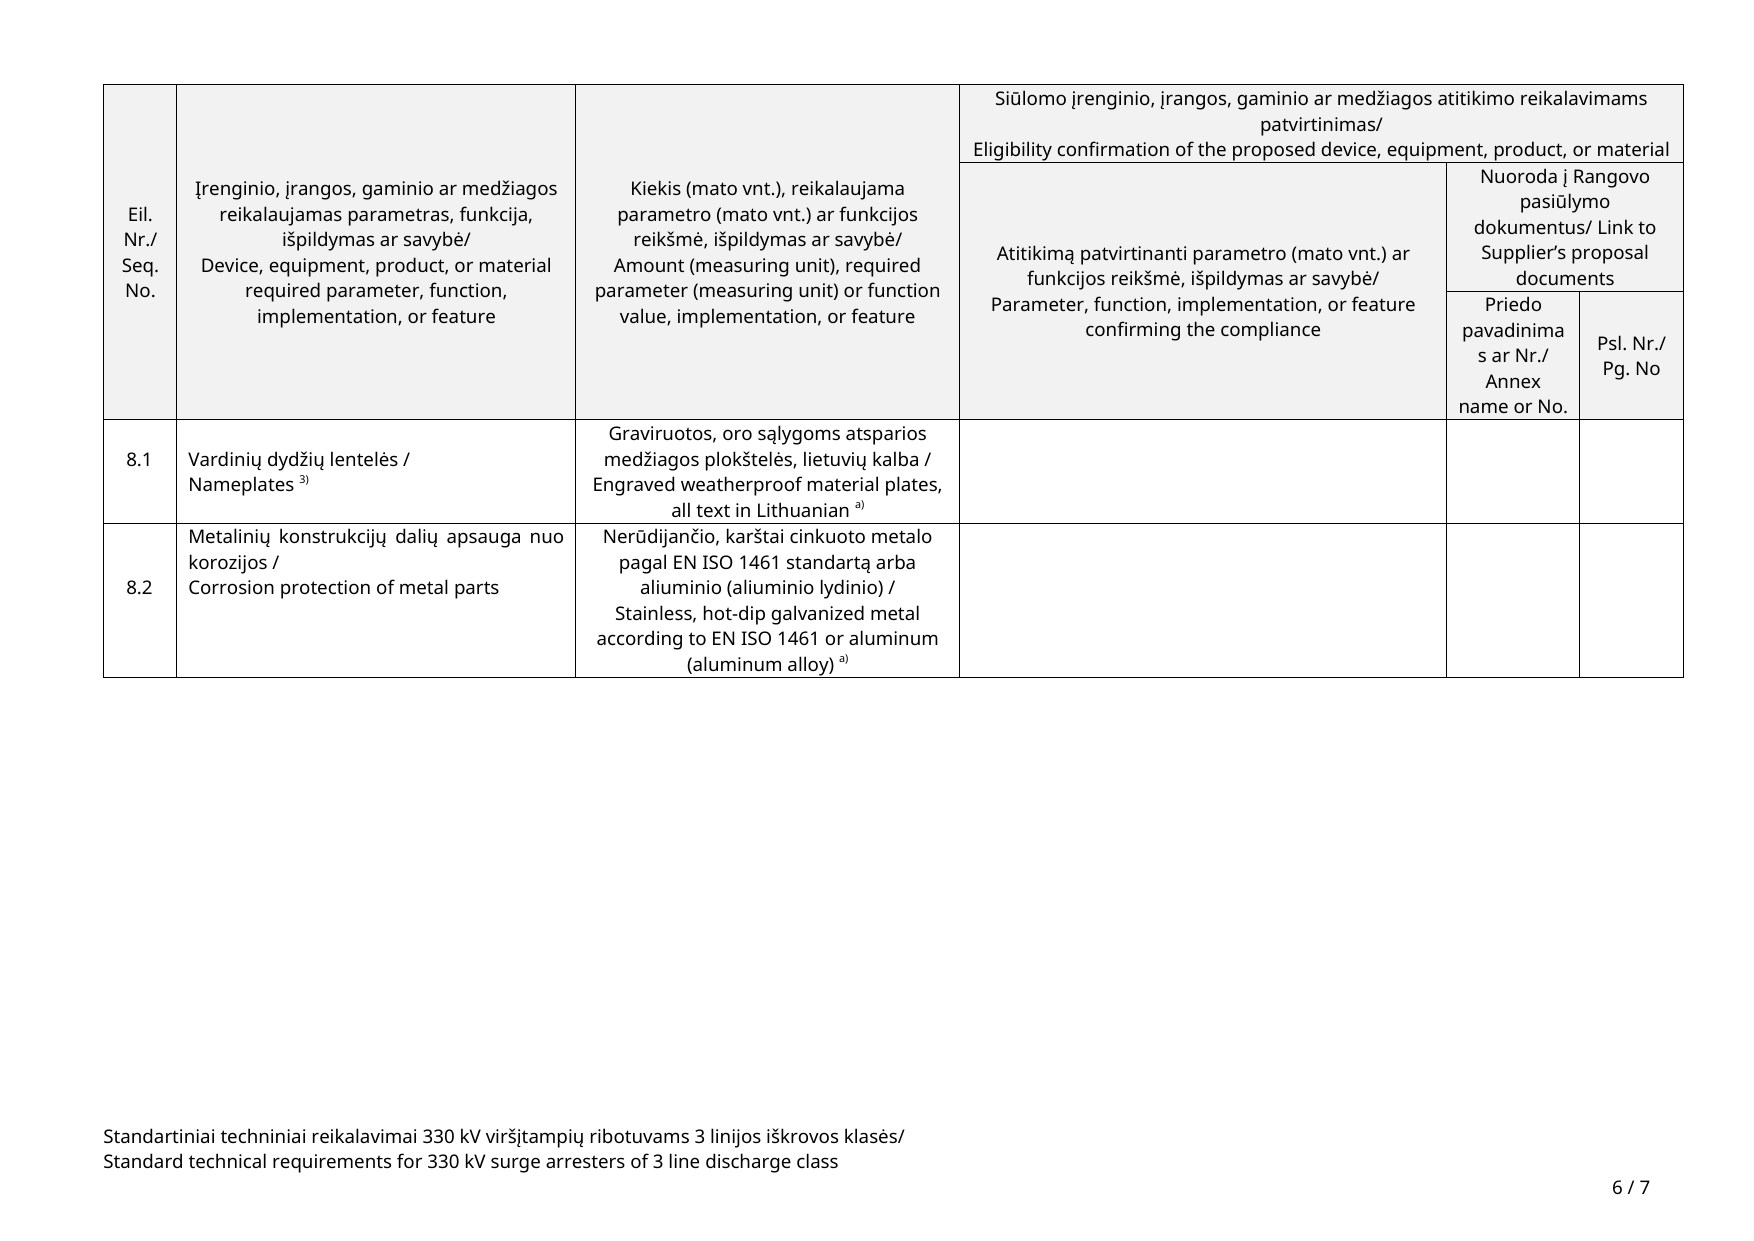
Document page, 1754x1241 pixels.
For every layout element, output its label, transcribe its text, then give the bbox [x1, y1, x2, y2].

table_cell [104, 524, 176, 677]
table_cell Vardinių dydžių lentelės / Nameplates 3) [177, 420, 575, 522]
table_cell Priedo pavadinimas ar Nr./ Annex name or No. [1447, 292, 1579, 419]
table_header Eil. Nr./ Seq. No. [104, 85, 176, 419]
table_header Siūlomo įrenginio, įrangos, gaminio ar medžiagos atitikimo reikalavimams patvirtinimas/ Eligibility confirmation of the proposed device, equipment, product, or material [960, 85, 1683, 162]
table_header Įrenginio, įrangos, gaminio ar medžiagos reikalaujamas parametras, funkcija, išpildymas ar savybė/ Device, equipment, product, or material required parameter, function, implementation, or feature [177, 85, 575, 419]
table_cell Atitikimą patvirtinanti parametro (mato vnt.) ar funkcijos reikšmė, išpildymas ar savybė/ Parameter, function, implementation, or feature confirming the compliance [960, 163, 1446, 419]
table_cell [1447, 420, 1579, 522]
table_cell Graviruotos, oro sąlygoms atsparios medžiagos plokštelės, lietuvių kalba / Engraved weatherproof material plates, all text in Lithuanian a) [576, 420, 959, 522]
table_cell [1580, 420, 1683, 522]
table_cell [960, 524, 1446, 677]
table_cell Nuoroda į Rangovo pasiūlymo dokumentus/ Link to Supplier’s proposal documents [1447, 163, 1683, 291]
table_cell [1580, 524, 1683, 677]
table_cell Nerūdijančio, karštai cinkuoto metalo pagal EN ISO 1461 standartą arba aliuminio (aliuminio lydinio) / Stainless, hot-dip galvanized metal according to EN ISO 1461 or aluminum (aluminum alloy) a) [576, 524, 959, 677]
table_cell Metalinių konstrukcijų dalių apsauga nuo korozijos / Corrosion protection of metal parts [177, 524, 575, 677]
table_cell Psl. Nr./ Pg. No [1580, 292, 1683, 419]
table_cell [1447, 524, 1579, 677]
table_cell [104, 420, 176, 522]
table_header Kiekis (mato vnt.), reikalaujama parametro (mato vnt.) ar funkcijos reikšmė, išpildymas ar savybė/ Amount (measuring unit), required parameter (measuring unit) or function value, implementation, or feature [576, 85, 959, 419]
table_cell [960, 420, 1446, 522]
